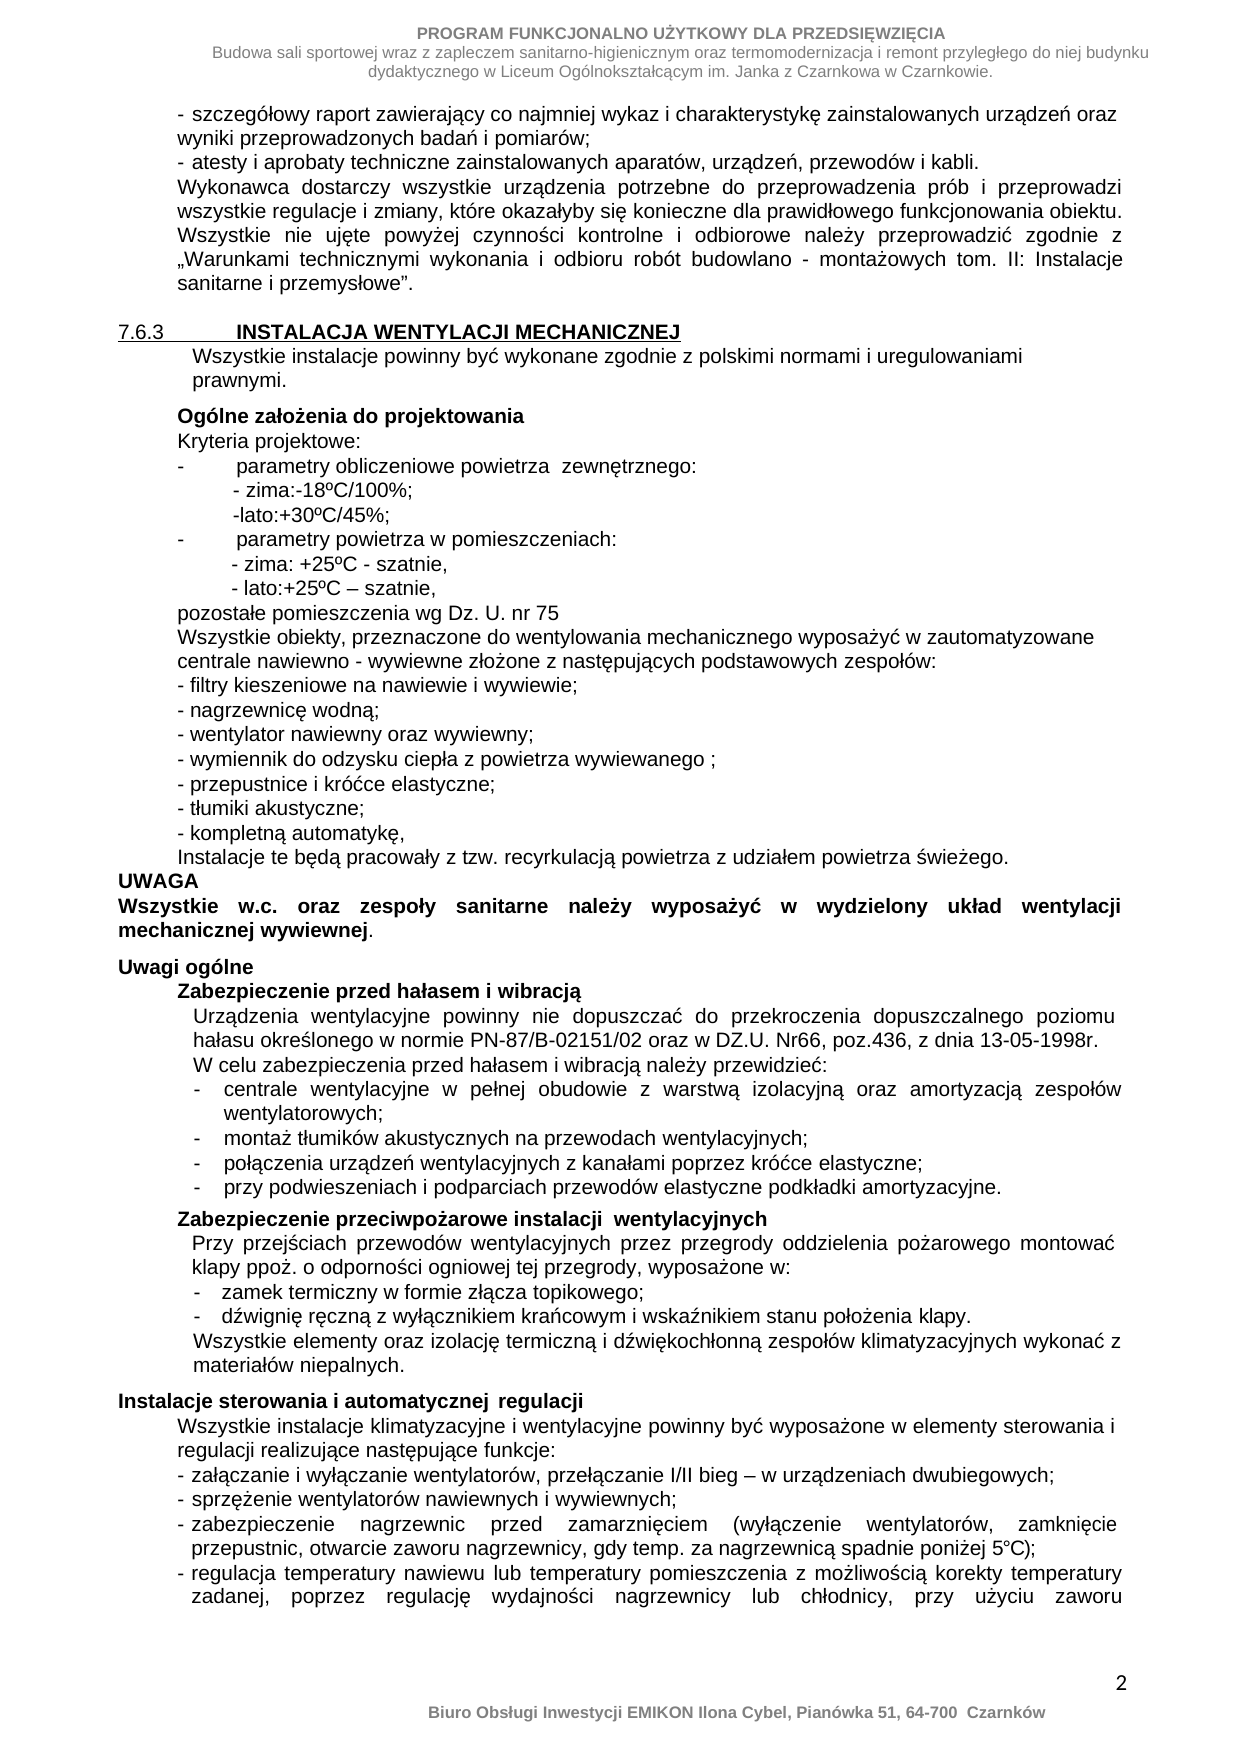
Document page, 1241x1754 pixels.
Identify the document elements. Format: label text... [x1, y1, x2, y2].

text Wykonawca dostarczy wszystkie urządzenia potrzebne do przeprowadzenia prób i przeprowadzi wszystkie regulacje i zmiany, które okazałyby się konieczne dla prawidłowego funkcjonowania obiektu. Wszystkie nie ujęte powyżej czynności kontrolne i odbiorowe należy przeprowadzić zgodnie z „Warunkami technicznymi wykonania i odbioru robót budowlano - montażowych tom. II: Instalacje sanitarne i przemysłowe”. [177, 175, 1123, 294]
list załączanie i wyłączanie wentylatorów, przełączanie I/II bieg – w urządzeniach dwubiegowych; [177, 1463, 1134, 1487]
text Kryteria projektowe: [177, 429, 1116, 453]
list zima: +25ºC - szatnie, [231, 552, 1134, 576]
list parametry obliczeniowe powietrza zewnętrznego: [177, 453, 1134, 477]
text Wszystkie elementy oraz izolację termiczną i dźwiękochłonną zespołów klimatyzacyjnych wykonać z materiałów niepalnych. [193, 1329, 1123, 1377]
list zamek termiczny w formie złącza topikowego; [193, 1279, 1134, 1303]
text Wszystkie w.c. oraz zespoły sanitarne należy wyposażyć w wydzielony układ wentylacji mechanicznej wywiewnej. [118, 894, 1123, 942]
text Wszystkie obiekty, przeznaczone do wentylowania mechanicznego wyposażyć w zautomatyzowane centrale nawiewno - wywiewne złożone z następujących podstawowych zespołów: [177, 625, 1141, 673]
list wentylator nawiewny oraz wywiewny; [177, 722, 1134, 746]
text Uwagi ogólne [118, 954, 1134, 978]
text Wszystkie instalacje klimatyzacyjne i wentylacyjne powinny być wyposażone w elementy sterowania i regulacji realizujące następujące funkcje: [177, 1414, 1116, 1462]
subtitle Instalacje sterowania i automatycznej regulacji [118, 1389, 1116, 1413]
list połączenia urządzeń wentylacyjnych z kanałami poprzez króćce elastyczne; [193, 1150, 1134, 1174]
list przy podwieszeniach i podparciach przewodów elastyczne podkładki amortyzacyjne. [193, 1175, 1134, 1199]
list lato:+25ºC – szatnie, [231, 576, 1134, 600]
text pozostałe pomieszczenia wg Dz. U. nr 75 [177, 601, 1116, 625]
list tłumiki akustyczne; [177, 796, 1134, 820]
text Zabezpieczenie przed hałasem i wibracją [177, 979, 1116, 1003]
subtitle INSTALACJA WENTYLACJI MECHANICZNEJ [118, 319, 1134, 343]
text Przy przejściach przewodów wentylacyjnych przez przegrody oddzielenia pożarowego montować klapy ppoż. o odporności ogniowej tej przegrody, wyposażone w: [192, 1231, 1116, 1279]
text Wszystkie instalacje powinny być wykonane zgodnie z polskimi normami i uregulowaniami prawnymi. [192, 344, 1116, 392]
list szczegółowy raport zawierający co najmniej wykaz i charakterystykę zainstalowanych urządzeń oraz wyniki przeprowadzonych badań i pomiarów; [177, 102, 1122, 149]
text -lato:+30ºC/45%; [233, 503, 1116, 527]
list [177, 1560, 1123, 1608]
list montaż tłumików akustycznych na przewodach wentylacyjnych; [193, 1126, 1134, 1150]
text - zima:-18ºC/100%; [233, 478, 1116, 502]
list centrale wentylacyjne w pełnej obudowie z warstwą izolacyjną oraz amortyzacją zespołów wentylatorowych; [193, 1077, 1123, 1125]
list sprzężenie wentylatorów nawiewnych i wywiewnych; [177, 1487, 1134, 1511]
list filtry kieszeniowe na nawiewie i wywiewie; [177, 673, 1134, 697]
list przepustnice i króćce elastyczne; [177, 771, 1134, 795]
list nagrzewnicę wodną; [177, 698, 1134, 722]
list wymiennik do odzysku ciepła z powietrza wywiewanego ; [177, 747, 1134, 771]
subtitle UWAGA [118, 869, 1134, 893]
subtitle Zabezpieczenie przeciwpożarowe instalacji wentylacyjnych [177, 1206, 1134, 1230]
list atesty i aprobaty techniczne zainstalowanych aparatów, urządzeń, przewodów i kabli. [177, 150, 1134, 174]
list zabezpieczenie nagrzewnic przed zamarznięciem (wyłączenie wentylatorów, zamknięcie przepustnic, otwarcie zaworu nagrzewnicy, gdy temp. za nagrzewnicą spadnie poniżej 5°C); [177, 1512, 1123, 1560]
list kompletną automatykę, [177, 821, 1134, 844]
subtitle Ogólne założenia do projektowania [177, 404, 1116, 428]
list parametry powietrza w pomieszczeniach: [177, 527, 1134, 551]
text Urządzenia wentylacyjne powinny nie dopuszczać do przekroczenia dopuszczalnego poziomu hałasu określonego w normie PN-87/B-02151/02 oraz w DZ.U. Nr66, poz.436, z dnia 13-05-1998r. [193, 1004, 1116, 1052]
text W celu zabezpieczenia przed hałasem i wibracją należy przewidzieć: [193, 1052, 1116, 1076]
text Instalacje te będą pracowały z tzw. recyrkulacją powietrza z udziałem powietrza świeżego. [177, 845, 1116, 869]
list dźwignię ręczną z wyłącznikiem krańcowym i wskaźnikiem stanu położenia klapy. [193, 1304, 1134, 1328]
